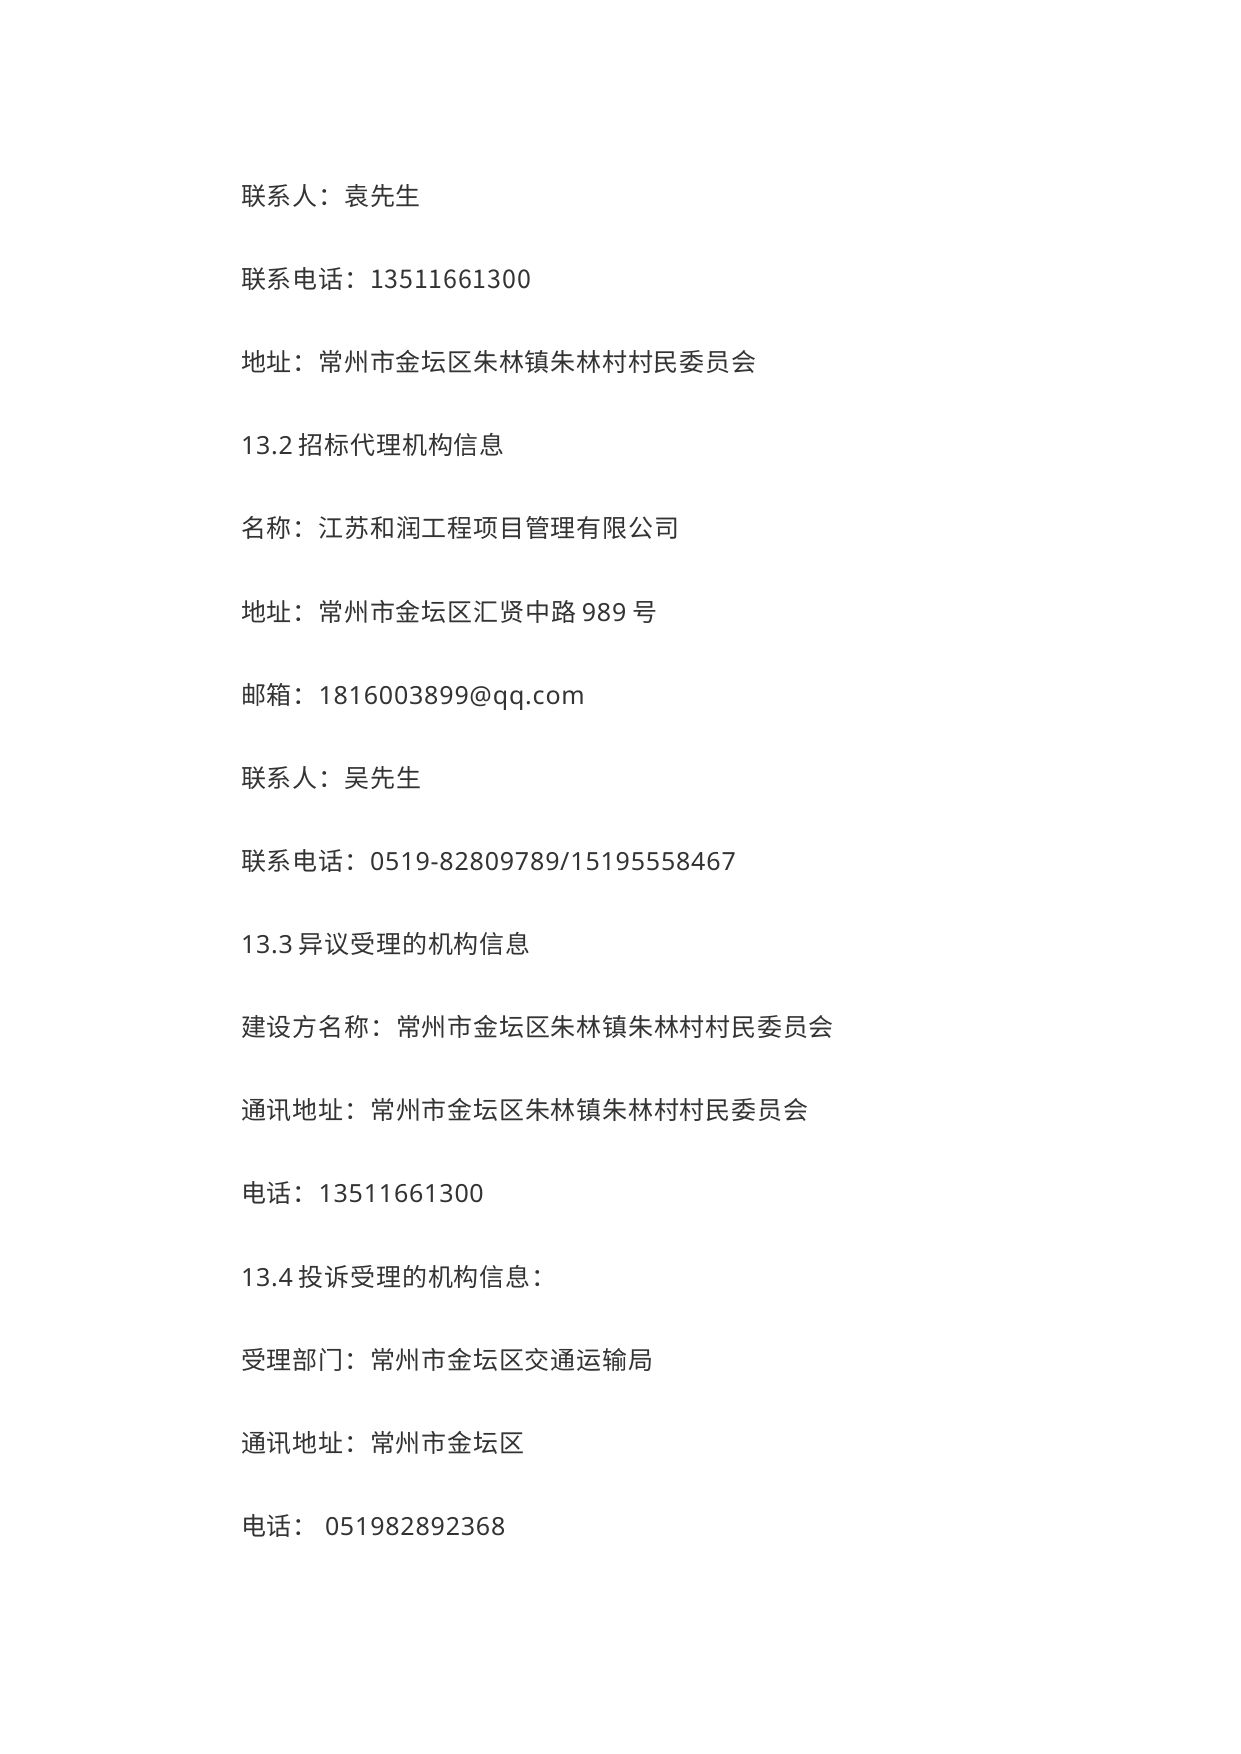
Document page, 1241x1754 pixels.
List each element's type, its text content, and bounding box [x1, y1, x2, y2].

list 建设方名称：常州市金坛区朱林镇朱林村村民委员会 [187, 993, 1053, 1058]
list 邮箱：1816003899@qq.com [187, 661, 1053, 726]
list 电话：13511661300 [187, 1159, 1053, 1224]
list 电话： 051982892368 [187, 1492, 1053, 1557]
list 通讯地址：常州市金坛区 [187, 1409, 1053, 1474]
list 联系电话：13511661300 [187, 245, 1053, 310]
list 地址：常州市金坛区汇贤中路989号 [187, 578, 1053, 643]
list 通讯地址：常州市金坛区朱林镇朱林村村民委员会 [187, 1076, 1053, 1141]
list 13.3异议受理的机构信息 [187, 910, 1053, 975]
list 受理部门：常州市金坛区交通运输局 [187, 1326, 1053, 1391]
list 联系人：袁先生 [187, 162, 1053, 227]
list 13.4投诉受理的机构信息： [187, 1243, 1053, 1308]
list 名称：江苏和润工程项目管理有限公司 [187, 494, 1053, 559]
list 联系人：吴先生 [187, 744, 1053, 809]
list 地址：常州市金坛区朱林镇朱林村村民委员会 [187, 328, 1053, 393]
list 联系电话：0519-82809789/15195558467 [187, 827, 1053, 892]
list 13.2招标代理机构信息 [187, 411, 1053, 476]
